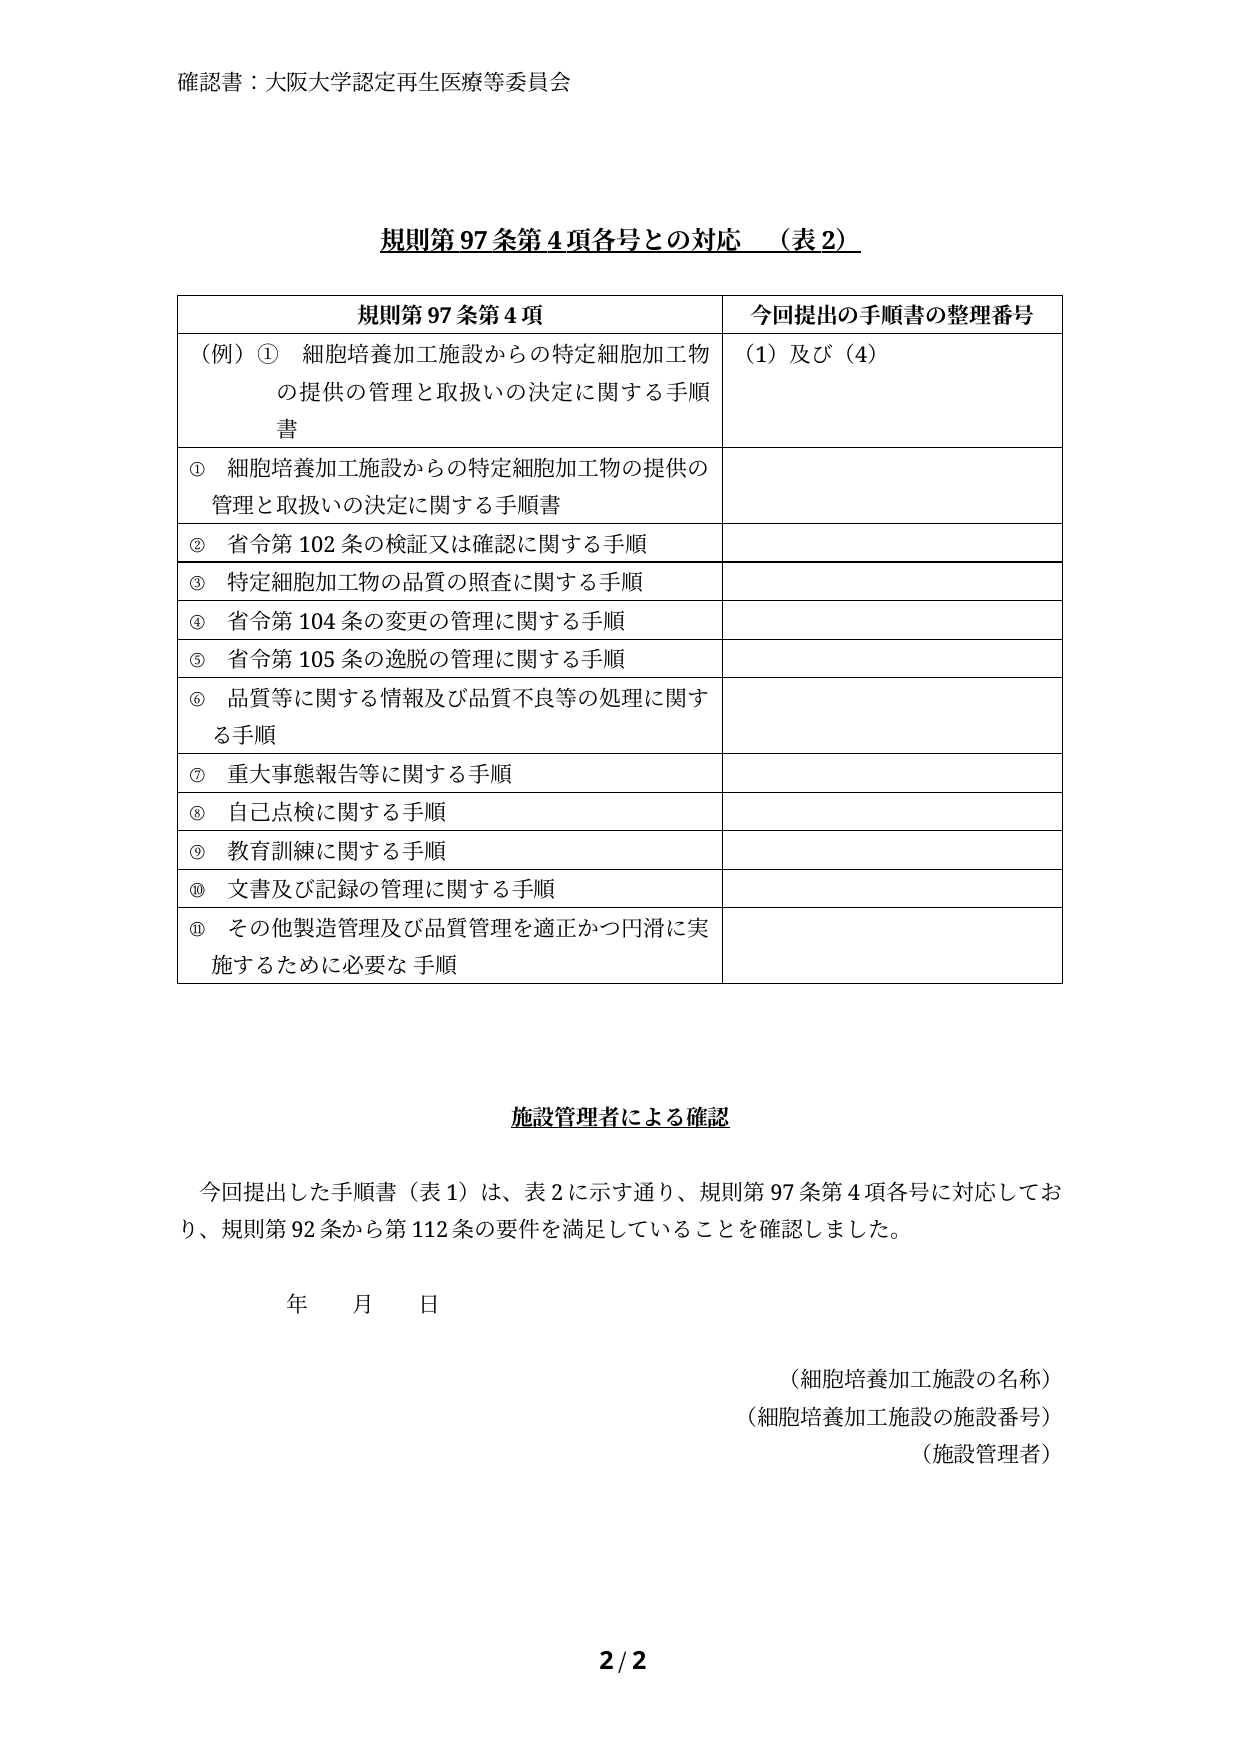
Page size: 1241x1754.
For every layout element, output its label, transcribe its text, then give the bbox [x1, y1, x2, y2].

table_cell [723, 678, 1062, 753]
table_cell ② 省令第 102 条の検証又は確認に関する手順 [178, 524, 722, 561]
table_cell ③ 特定細胞加工物の品質の照査に関する手順 [178, 563, 722, 600]
table_cell [723, 870, 1062, 907]
table_cell ⑤ 省令第 105 条の逸脱の管理に関する手順 [178, 640, 722, 677]
table_header 今回提出の手順書の整理番号 [723, 296, 1062, 333]
table_cell ⑩ 文書及び記録の管理に関する手順 [178, 870, 722, 907]
text 施設管理者による確認 [177, 1097, 1063, 1134]
table_cell ⑨ 教育訓練に関する手順 [178, 831, 722, 869]
table_cell [723, 448, 1062, 523]
table_cell ⑧ 自己点検に関する手順 [178, 793, 722, 830]
table_cell [723, 601, 1062, 638]
table_cell ① 細胞培養加工施設からの特定細胞加工物の提供の管理と取扱いの決定に関する手順書 [178, 448, 722, 523]
table_cell ⑥ 品質等に関する情報及び品質不良等の処理に関する手順 [178, 678, 722, 753]
table_cell （例）① 細胞培養加工施設からの特定細胞加工物の提供の管理と取扱いの決定に関する手順書 [178, 334, 722, 447]
table_cell [723, 793, 1062, 830]
table_cell [723, 831, 1062, 869]
text （施設管理者） [177, 1434, 1063, 1472]
table_cell （1）及び（4） [723, 334, 1062, 447]
text 年 月 日 [177, 1284, 1063, 1322]
table_cell [723, 640, 1062, 677]
text （細胞培養加工施設の施設番号） [177, 1397, 1063, 1434]
table_cell [723, 524, 1062, 561]
table_cell [723, 754, 1062, 792]
table_cell ⑦ 重大事態報告等に関する手順 [178, 754, 722, 792]
table_cell ④ 省令第 104 条の変更の管理に関する手順 [178, 601, 722, 638]
table_header 規則第97条第4項 [178, 296, 722, 333]
text 今回提出した手順書（表1）は、表2に示す通り、規則第97条第4項各号に対応しており、規則第92条から第112条の要件を満足していることを確認しました。 [177, 1172, 1063, 1247]
text （細胞培養加工施設の名称） [177, 1359, 1063, 1397]
table_cell [723, 563, 1062, 600]
table_cell [723, 908, 1062, 983]
table_cell ⑪ その他製造管理及び品質管理を適正かつ円滑に実施するために必要な 手順 [178, 908, 722, 983]
text 規則第97条第4項各号との対応 （表2） [177, 220, 1063, 257]
